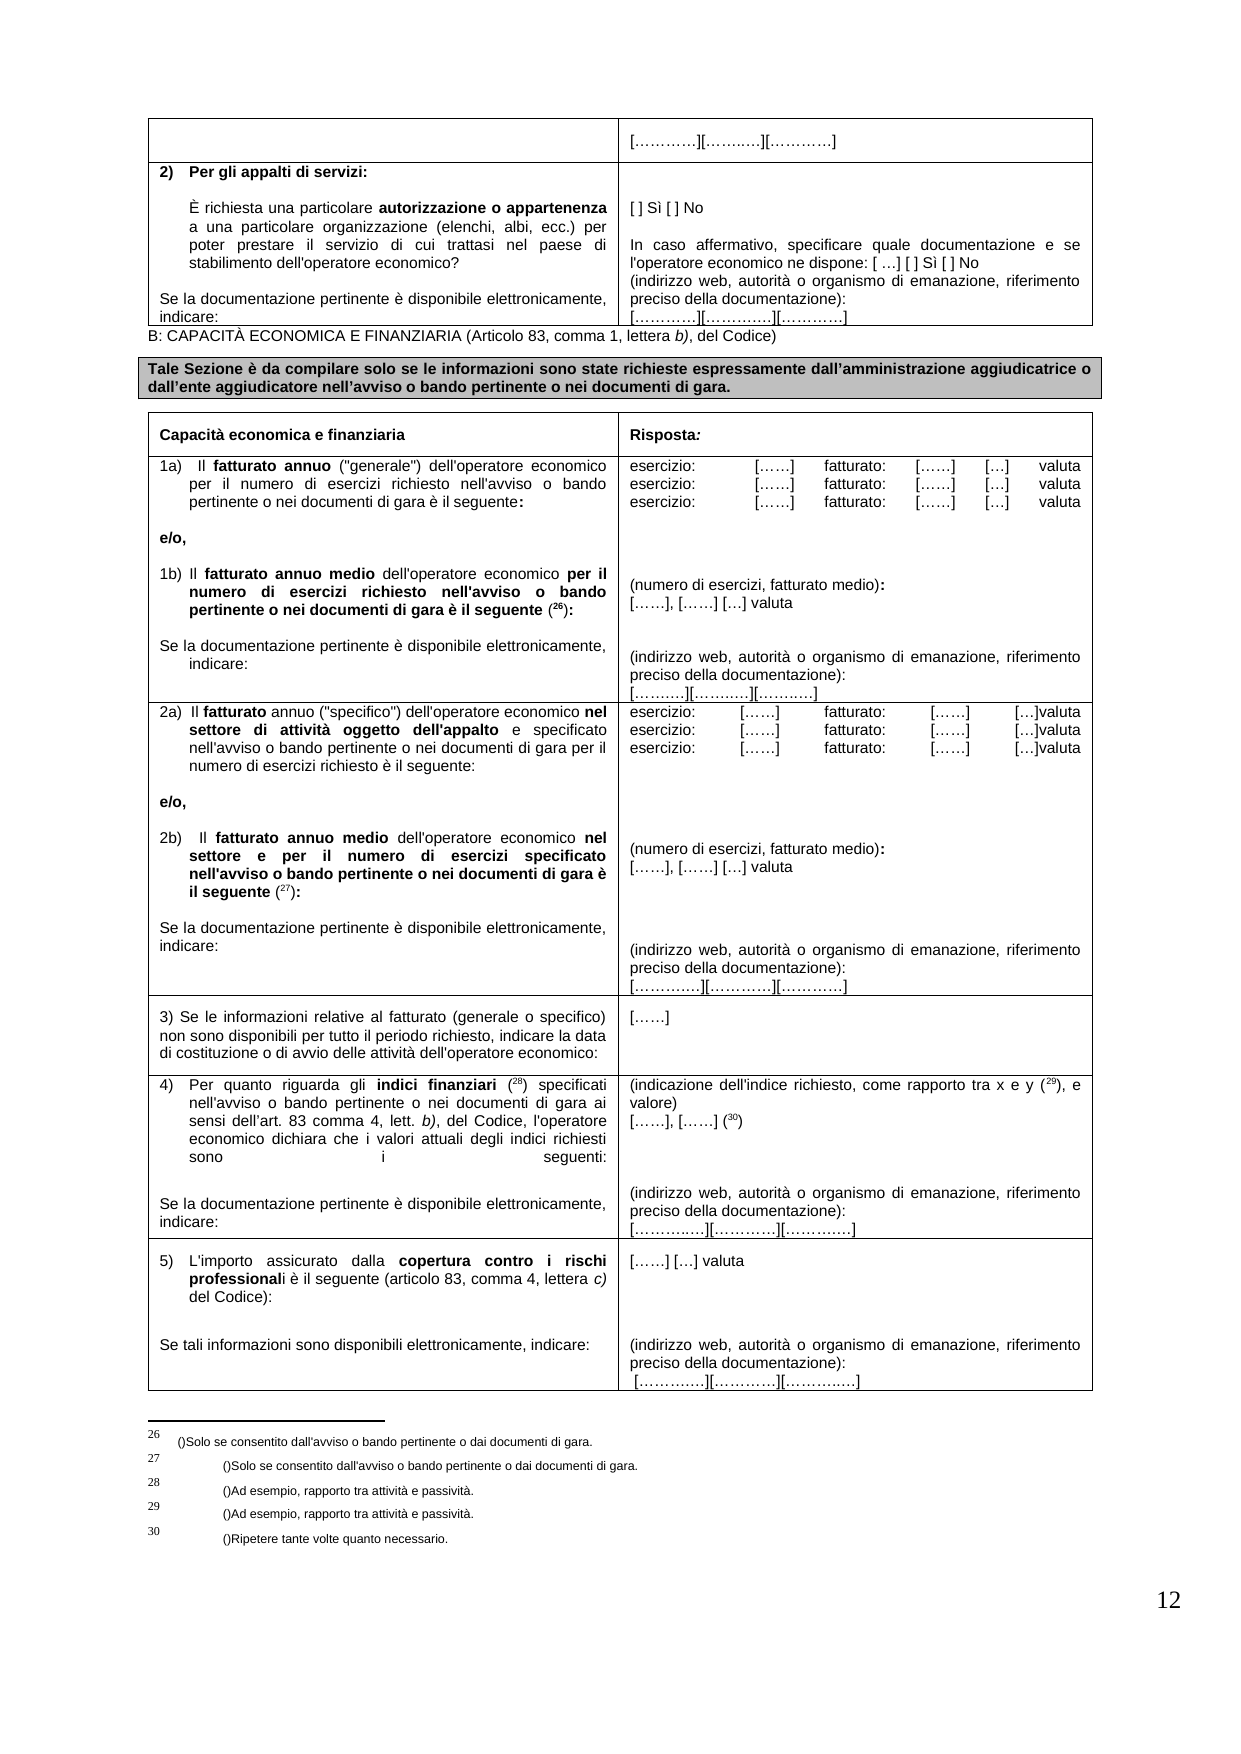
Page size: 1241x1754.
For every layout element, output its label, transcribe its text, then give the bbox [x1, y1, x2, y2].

table_cell Per gli appalti di servizi: È richiesta una particolare autorizzazione o appartenenza a una particolare organizzazione (elenchi, albi, ecc.) per poter prestare il servizio di cui trattasi nel paese di stabilimento dell'operatore economico? Se la documentazione pertinente è disponibile elettronicamente, indicare: [149, 163, 618, 325]
table_header Risposta: [619, 413, 1092, 456]
table_cell 1a) Il fatturato annuo ("generale") dell'operatore economico per il numero di esercizi richiesto nell'avviso o bando pertinente o nei documenti di gara è il seguente: e/o, 1b) Il fatturato annuo medio dell'operatore economico per il numero di esercizi richiesto nell'avviso o bando pertinente o nei documenti di gara è il seguente (): Se la documentazione pertinente è disponibile elettronicamente, indicare: [149, 457, 618, 702]
table_cell [……] […] valuta (indirizzo web, autorità o organismo di emanazione, riferimento preciso della documentazione): [……….…][…………][………..…] [619, 1239, 1092, 1390]
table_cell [149, 119, 618, 162]
table_cell esercizio: [……] fatturato: [……] […]valuta esercizio: [……] fatturato: [……] […]valuta esercizio: [……] fatturato: [……] […]valuta (numero di esercizi, fatturato medio): [……], [……] […] valuta (indirizzo web, autorità o organismo di emanazione, riferimento preciso della documentazione): [……….…][…………][…………] [619, 703, 1092, 995]
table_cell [619, 119, 1092, 162]
table_cell Per quanto riguarda gli indici finanziari () specificati nell'avviso o bando pertinente o nei documenti di gara ai sensi dell’art. 83 comma 4, lett. b), del Codice, l'operatore economico dichiara che i valori attuali degli indici richiesti sono i seguenti: Se la documentazione pertinente è disponibile elettronicamente, indicare: [149, 1076, 618, 1238]
table_cell esercizio: [……] fatturato: [……] […] valuta esercizio: [……] fatturato: [……] […] valuta esercizio: [……] fatturato: [……] […] valuta (numero di esercizi, fatturato medio): [……], [……] […] valuta (indirizzo web, autorità o organismo di emanazione, riferimento preciso della documentazione): […….…][……..…][……..…] [619, 457, 1092, 702]
table_cell 3) Se le informazioni relative al fatturato (generale o specifico) non sono disponibili per tutto il periodo richiesto, indicare la data di costituzione o di avvio delle attività dell'operatore economico: [149, 996, 618, 1075]
table_cell [ ] Sì [ ] No In caso affermativo, specificare quale documentazione e se l'operatore economico ne dispone: [ …] [ ] Sì [ ] No (indirizzo web, autorità o organismo di emanazione, riferimento preciso della documentazione): […………][……….…][…………] [619, 163, 1092, 325]
title B: Capacità economica e finanziaria (Articolo 83, comma 1, lettera b), del Codice) [148, 326, 1093, 344]
table_cell L'importo assicurato dalla copertura contro i rischi professionali è il seguente (articolo 83, comma 4, lettera c) del Codice): Se tali informazioni sono disponibili elettronicamente, indicare: [149, 1239, 618, 1390]
table_header Capacità economica e finanziaria [149, 413, 618, 456]
table_cell 2a) Il fatturato annuo ("specifico") dell'operatore economico nel settore di attività oggetto dell'appalto e specificato nell'avviso o bando pertinente o nei documenti di gara per il numero di esercizi richiesto è il seguente: e/o, 2b) Il fatturato annuo medio dell'operatore economico nel settore e per il numero di esercizi specificato nell'avviso o bando pertinente o nei documenti di gara è il seguente (): Se la documentazione pertinente è disponibile elettronicamente, indicare: [149, 703, 618, 995]
table_cell [……] [619, 996, 1092, 1075]
table_cell (indicazione dell'indice richiesto, come rapporto tra x e y (), e valore) [……], [……] () (indirizzo web, autorità o organismo di emanazione, riferimento preciso della documentazione): [………..…][…………][……….…] [619, 1076, 1092, 1238]
